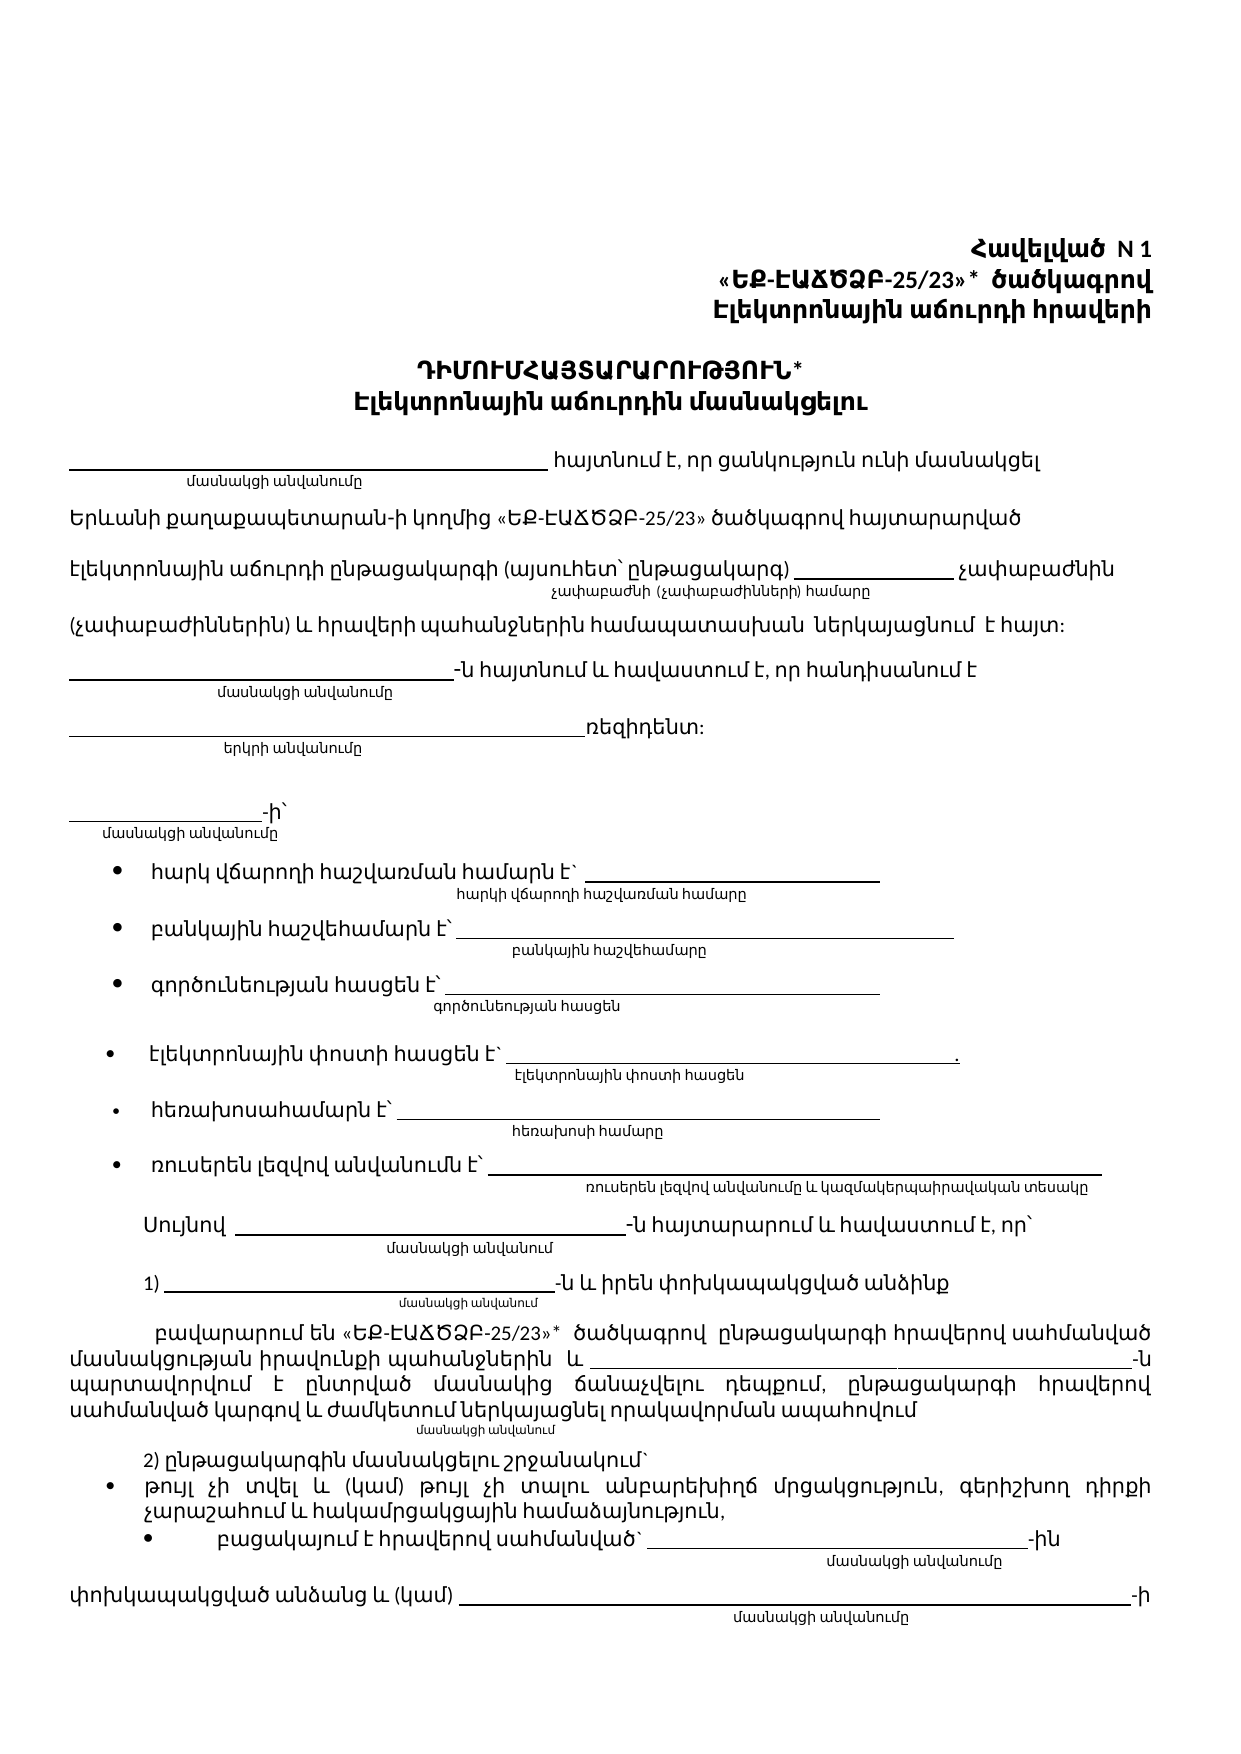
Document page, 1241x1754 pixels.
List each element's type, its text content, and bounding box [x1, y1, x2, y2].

text ռուսերեն լեզվով անվանումը և կազմակերպաիրավական տեսակը [512, 1178, 1152, 1209]
text հայտնում է, որ ցանկություն ունի մասնակցել [69, 447, 1152, 472]
text մասնակցի անվանումը [69, 684, 1152, 714]
text էլեկտրոնային փոստի հասցեն [69, 1066, 1152, 1097]
list հեռախոսահամարն է՝ [113, 1097, 1152, 1122]
list հարկ վճարողի հաշվառման համարն է` [113, 855, 1152, 885]
text մասնակցի անվանում [69, 1422, 1152, 1448]
text մասնակցի անվանումը [69, 1552, 1152, 1582]
list գործունեության հասցեն է՝ [113, 972, 1152, 998]
text Սույնով -ն հայտարարում և հավաստում է, որ՝ [69, 1209, 1152, 1239]
text «ԵՔ-ԷԱՃԾՁԲ-25/23»* ծածկագրով [69, 264, 1152, 294]
text (չափաբաժիններին) և հրավերի պահանջներին համապատասխան ներկայացնում է հայտ: [69, 612, 1152, 638]
subtitle Էլեկտրոնային աճուրդին մասնակցելու [69, 386, 1152, 417]
list բանկային հաշվեհամարն է՝ [113, 916, 1152, 941]
text փոխկապակցված անձանց և (կամ) -ի [69, 1582, 1152, 1608]
text հարկի վճարողի հաշվառման համարը [69, 885, 1152, 916]
text գործունեության հասցեն [69, 998, 1152, 1028]
list բացակայում է հրավերով սահմանված` -ին [69, 1524, 1152, 1552]
text չափաբաժնի (չափաբաժինների) համարը [69, 582, 1152, 612]
text մասնակցի անվանում [69, 1239, 1152, 1270]
text -ն հայտնում և հավաստում է, որ հանդիսանում է [69, 653, 1152, 684]
text Հավելված N 1 [69, 233, 1152, 264]
text մասնակցի անվանում [69, 1295, 1152, 1321]
list էլեկտրոնային փոստի հասցեն է` . [107, 1041, 1152, 1066]
text մասնակցի անվանումը [69, 1608, 1152, 1638]
text 2) ընթացակարգին մասնակցելու շրջանակում` [69, 1448, 1152, 1473]
text Երևանի քաղաքապետարան-ի կողմից «ԵՔ-ԷԱՃԾՁԲ-25/23» ծածկագրով հայտարարված [69, 503, 1152, 531]
text 1) -ն և իրեն փոխկապակցված անձինք [69, 1270, 1152, 1295]
text էլեկտրոնային աճուրդի ընթացակարգի (այսուհետ՝ ընթացակարգ) չափաբաժնին [69, 556, 1152, 582]
text բանկային հաշվեհամարը [438, 941, 1152, 972]
list թույլ չի տվել և (կամ) թույլ չի տալու անբարեխիղճ մրցակցություն, գերիշխող դիրքի չարաշահում և հակամրցակցային համաձայնություն, [107, 1473, 1152, 1524]
text երկրի անվանումը [69, 739, 1152, 770]
text հեռախոսի համարը [438, 1122, 1152, 1153]
text Էլեկտրոնային աճուրդի հրավերի [69, 294, 1152, 325]
text ԴԻՄՈՒՄՀԱՅՏԱՐԱՐՈՒԹՅՈՒՆ* [69, 356, 1152, 386]
text -ի՝ [69, 799, 1152, 824]
list ռուսերեն լեզվով անվանումն է՝ [113, 1153, 1152, 1178]
text բավարարում են «ԵՔ-ԷԱՃԾՁԲ-25/23»* ծածկագրով ընթացակարգի հրավերով սահմանված մասնակցության իրավունքի պահանջներին և -ն պարտավորվում է ընտրված մասնակից ճանաչվելու դեպքում, ընթացակարգի հրավերով սահմանված կարգով և ժամկետում ներկայացնել որակավորման ապահովում [69, 1321, 1152, 1422]
text մասնակցի անվանումը [69, 472, 1152, 503]
text ռեզիդենտ: [69, 714, 1152, 739]
text մասնակցի անվանումը [69, 824, 1152, 855]
